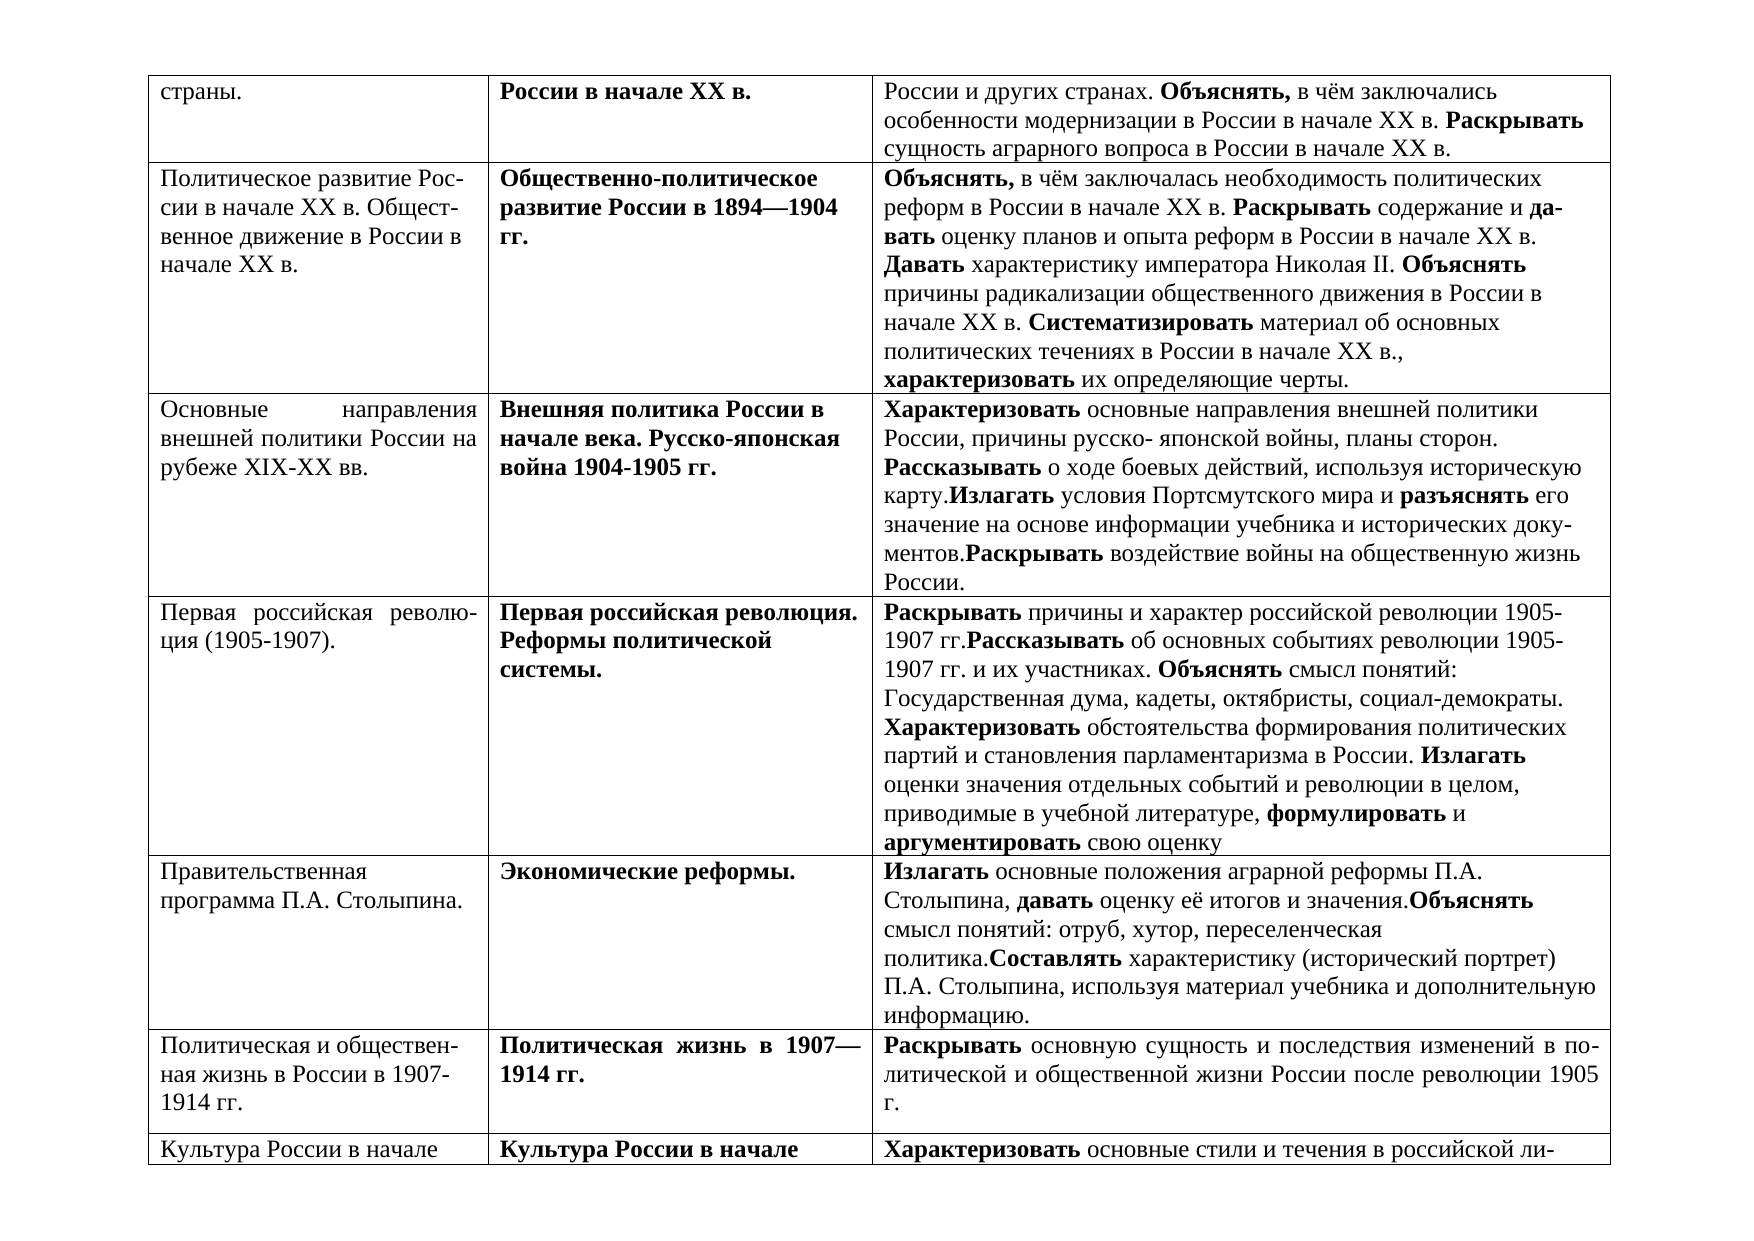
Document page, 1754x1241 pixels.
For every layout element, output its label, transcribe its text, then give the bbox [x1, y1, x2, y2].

table_cell Политическая и общественная жизнь в России в 1907- 1914 гг. [149, 1030, 488, 1133]
table_cell Раскрывать основную сущность и последствия изменений в политической и общественной жизни России после революции 1905 г. [873, 1030, 1610, 1133]
table_cell Правительственная программа П.А. Столыпина. [149, 856, 488, 1029]
table_cell Первая российская революция. Реформы политической системы. [489, 597, 872, 855]
table_cell Экономические реформы. [489, 856, 872, 1029]
table_cell Общественно-политическое развитие России в 1894—1904 гг. [489, 163, 872, 393]
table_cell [149, 76, 488, 162]
table_cell Объяснять, в чём заключалась необходимость политических реформ в России в начале XX в. Раскрывать содержание и давать оценку планов и опыта реформ в России в начале XX в. Давать характеристику императора Николая II. Объяснять причины радикализации общественного движения в России в начале XX в. Систематизировать материал об основных политических течениях в России в начале XX в., характеризовать их определяющие черты. [873, 163, 1610, 393]
table_cell Основные направления внешней политики России на рубеже XIX-XX вв. [149, 394, 488, 596]
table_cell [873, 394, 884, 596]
table_cell Характеризовать основные направления внешней политики России, причины русско- японской войны, планы сторон. Рассказывать о ходе боевых действий, используя историческую карту.Излагать условия Портсмутского мира и разъяснять его значение на основе информации учебника и исторических документов.Раскрывать воздействие войны на общественную жизнь России. [965, 394, 1610, 596]
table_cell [489, 1134, 872, 1164]
table_cell Излагать основные положения аграрной реформы П.А. Столыпина, давать оценку её итогов и значения.Объяснять смысл понятий: отруб, хутор, переселенческая политика.Составлять характеристику (исторический портрет) П.А. Столыпина, используя материал учебника и дополнительную информацию. [1030, 856, 1610, 1029]
table_cell Политическая жизнь в 1907— 1914 гг. [489, 1030, 872, 1133]
table_cell Политическое развитие России в начале XX в. Общественное движение в России в начале XX в. [149, 163, 488, 393]
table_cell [149, 1134, 488, 1164]
table_cell Первая российская революция (1905-1907). [149, 597, 488, 855]
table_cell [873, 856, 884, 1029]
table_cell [873, 76, 1610, 162]
table_cell Раскрывать причины и характер российской революции 1905-1907 гг.Рассказывать об основных событиях революции 1905-1907 гг. и их участниках. Объяснять смысл понятий: Государственная дума, кадеты, октябристы, социал-демократы. Характеризовать обстоятельства формирования политических партий и становления парламентаризма в России. Излагать оценки значения отдельных событий и революции в целом, приводимые в учебной литературе, формулировать и аргументировать свою оценку [873, 597, 1610, 855]
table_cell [489, 76, 872, 162]
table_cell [873, 1134, 1610, 1164]
table_cell Внешняя политика России в начале века. Русско-японская война 1904-1905 гг. [489, 394, 872, 596]
